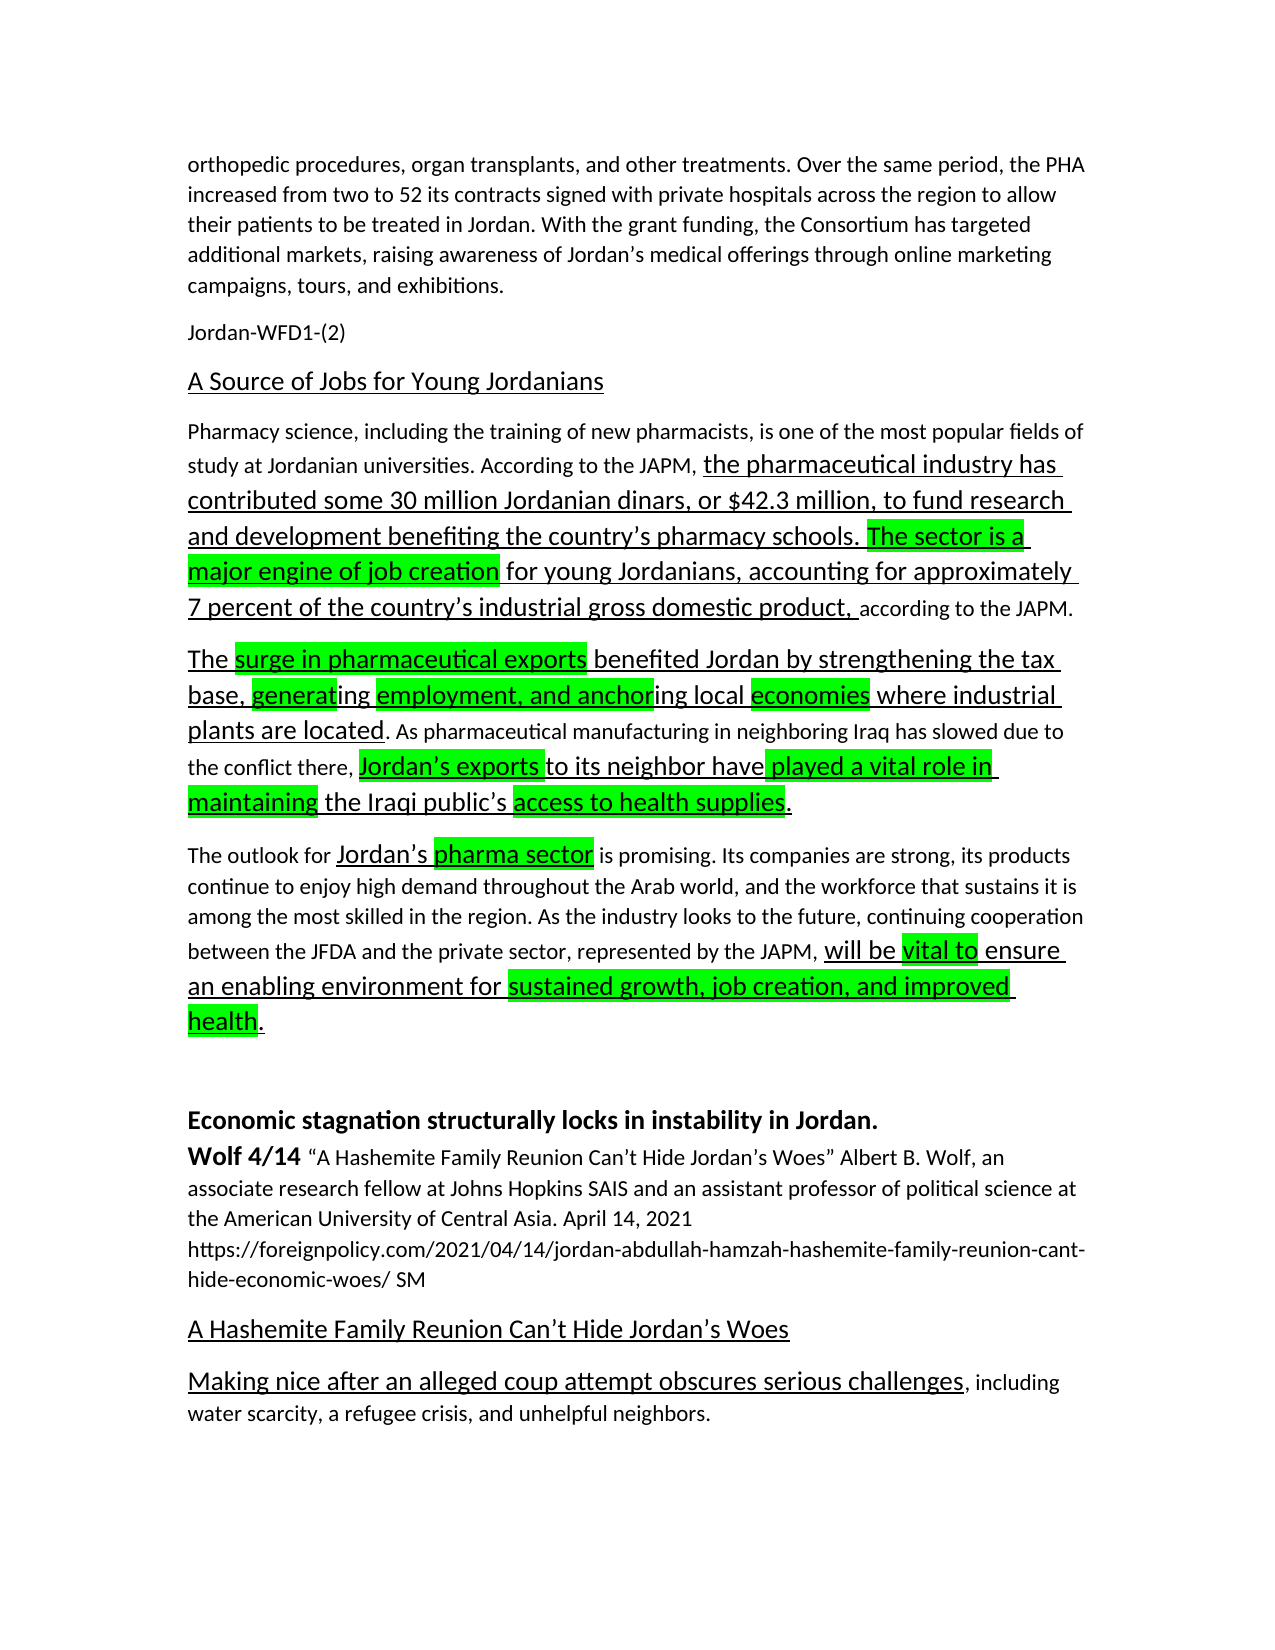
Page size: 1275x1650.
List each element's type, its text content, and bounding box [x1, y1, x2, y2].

text Pharmacy science, including the training of new pharmacists, is one of the most popular fields of study at Jordanian universities. According to the JAPM, the pharmaceutical industry has contributed some 30 million Jordanian dinars, or $42.3 million, to fund research and development benefiting the country’s pharmacy schools. The sector is a major engine of job creation for young Jordanians, accounting for approximately 7 percent of the country’s industrial gross domestic product, according to the JAPM. [187, 417, 1087, 623]
text A Source of Jobs for Young Jordanians [187, 364, 1087, 398]
text ­­A Hashemite Family Reunion Can’t Hide Jordan’s Woes [187, 1312, 1087, 1345]
text The surge in pharmaceutical exports benefited Jordan by strengthening the tax base, generating employment, and anchoring local economies where industrial plants are located. As pharmaceutical manufacturing in neighboring Iraq has slowed due to the conflict there, Jordan’s exports to its neighbor have played a vital role in maintaining the Iraqi public’s access to health supplies. [187, 642, 1087, 818]
text The outlook for Jordan’s pharma sector is promising. Its companies are strong, its products continue to enjoy high demand throughout the Arab world, and the workforce that sustains it is among the most skilled in the region. As the industry looks to the future, continuing cooperation between the JFDA and the private sector, represented by the JAPM, will be vital to ensure an enabling environment for sustained growth, job creation, and improved health. [187, 837, 1087, 1037]
text Jordan-WFD1-(2) [187, 318, 1087, 346]
text Wolf 4/14 “A Hashemite Family Reunion Can’t Hide Jordan’s Woes” Albert B. Wolf, an associate research fellow at Johns Hopkins SAIS and an assistant professor of political science at the American University of Central Asia. April 14, 2021 https://foreignpolicy.com/2021/04/14/jordan-abdullah-hamzah-hashemite-family-reunion-cant-hide-economic-woes/ SM [187, 1139, 1087, 1293]
subtitle Economic stagnation structurally locks in instability in Jordan. [187, 1103, 1087, 1137]
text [187, 150, 1087, 299]
text Making nice after an alleged coup attempt obscures serious challenges, including water scarcity, a refugee crisis, and unhelpful neighbors. [187, 1364, 1087, 1427]
